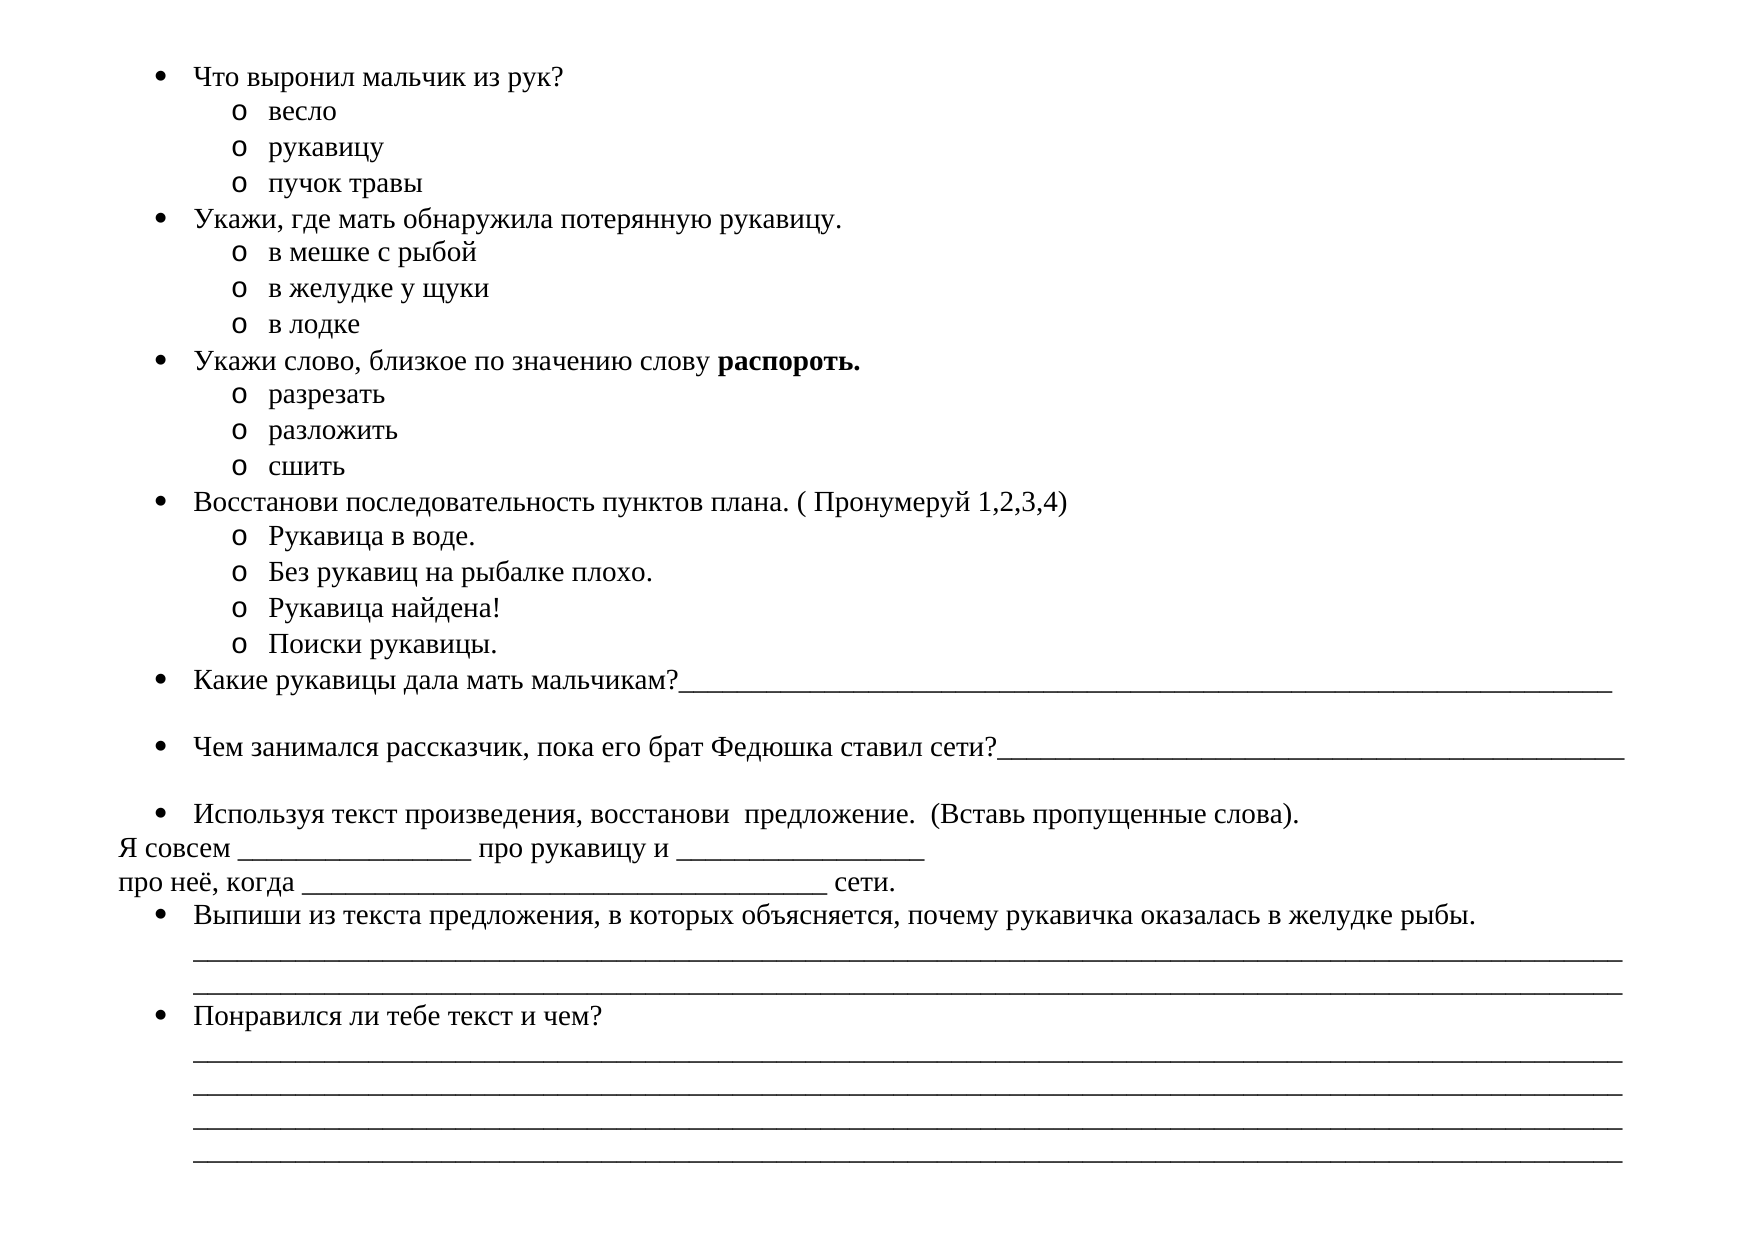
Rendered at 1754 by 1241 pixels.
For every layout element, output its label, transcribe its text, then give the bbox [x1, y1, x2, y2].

list Выпиши из текста предложения, в которых объясняется, почему рукавичка оказалась в желудке рыбы. [156, 897, 1636, 931]
text про неё, когда ____________________________________ сети. [118, 864, 1636, 897]
list Рукавица в воде. [231, 518, 1636, 554]
list весло [231, 93, 1636, 129]
list разложить [231, 412, 1636, 448]
list в желудке у щуки [231, 271, 1636, 307]
list в лодке [231, 307, 1636, 343]
list пучок травы [231, 165, 1636, 201]
list сшить [231, 448, 1636, 484]
list Чем занимался рассказчик, пока его брат Федюшка ставил сети?___________________________________________ [156, 729, 1636, 763]
list в мешке с рыбой [231, 234, 1636, 271]
list Без рукавиц на рыбалке плохо. [231, 554, 1636, 590]
list Поиски рукавицы. [231, 626, 1636, 662]
list Укажи слово, близкое по значению слову распороть. [156, 343, 1636, 376]
text ____________________________________________________________________________________________________________________________________________________________________________________________________ [193, 931, 1636, 998]
list Рукавица найдена! [231, 590, 1636, 626]
list разрезать [231, 376, 1636, 412]
text Я совсем ________________ про рукавицу и _________________ [118, 830, 1636, 864]
list рукавицу [231, 129, 1636, 165]
list Понравился ли тебе текст и чем? ________________________________________________________________________________________________________________________________________________________________________________________________________________________________________________________________________________________________________________________________________________________________________________________________________ [156, 998, 1636, 1166]
list Укажи, где мать обнаружила потерянную рукавицу. [156, 201, 1636, 234]
list Какие рукавицы дала мать мальчикам?________________________________________________________________ [156, 662, 1636, 696]
list Используя текст произведения, восстанови предложение. (Вставь пропущенные слова). [156, 797, 1636, 830]
list Восстанови последовательность пунктов плана. ( Пронумеруй 1,2,3,4) [156, 484, 1636, 518]
list Что выронил мальчик из рук? [156, 59, 1636, 93]
